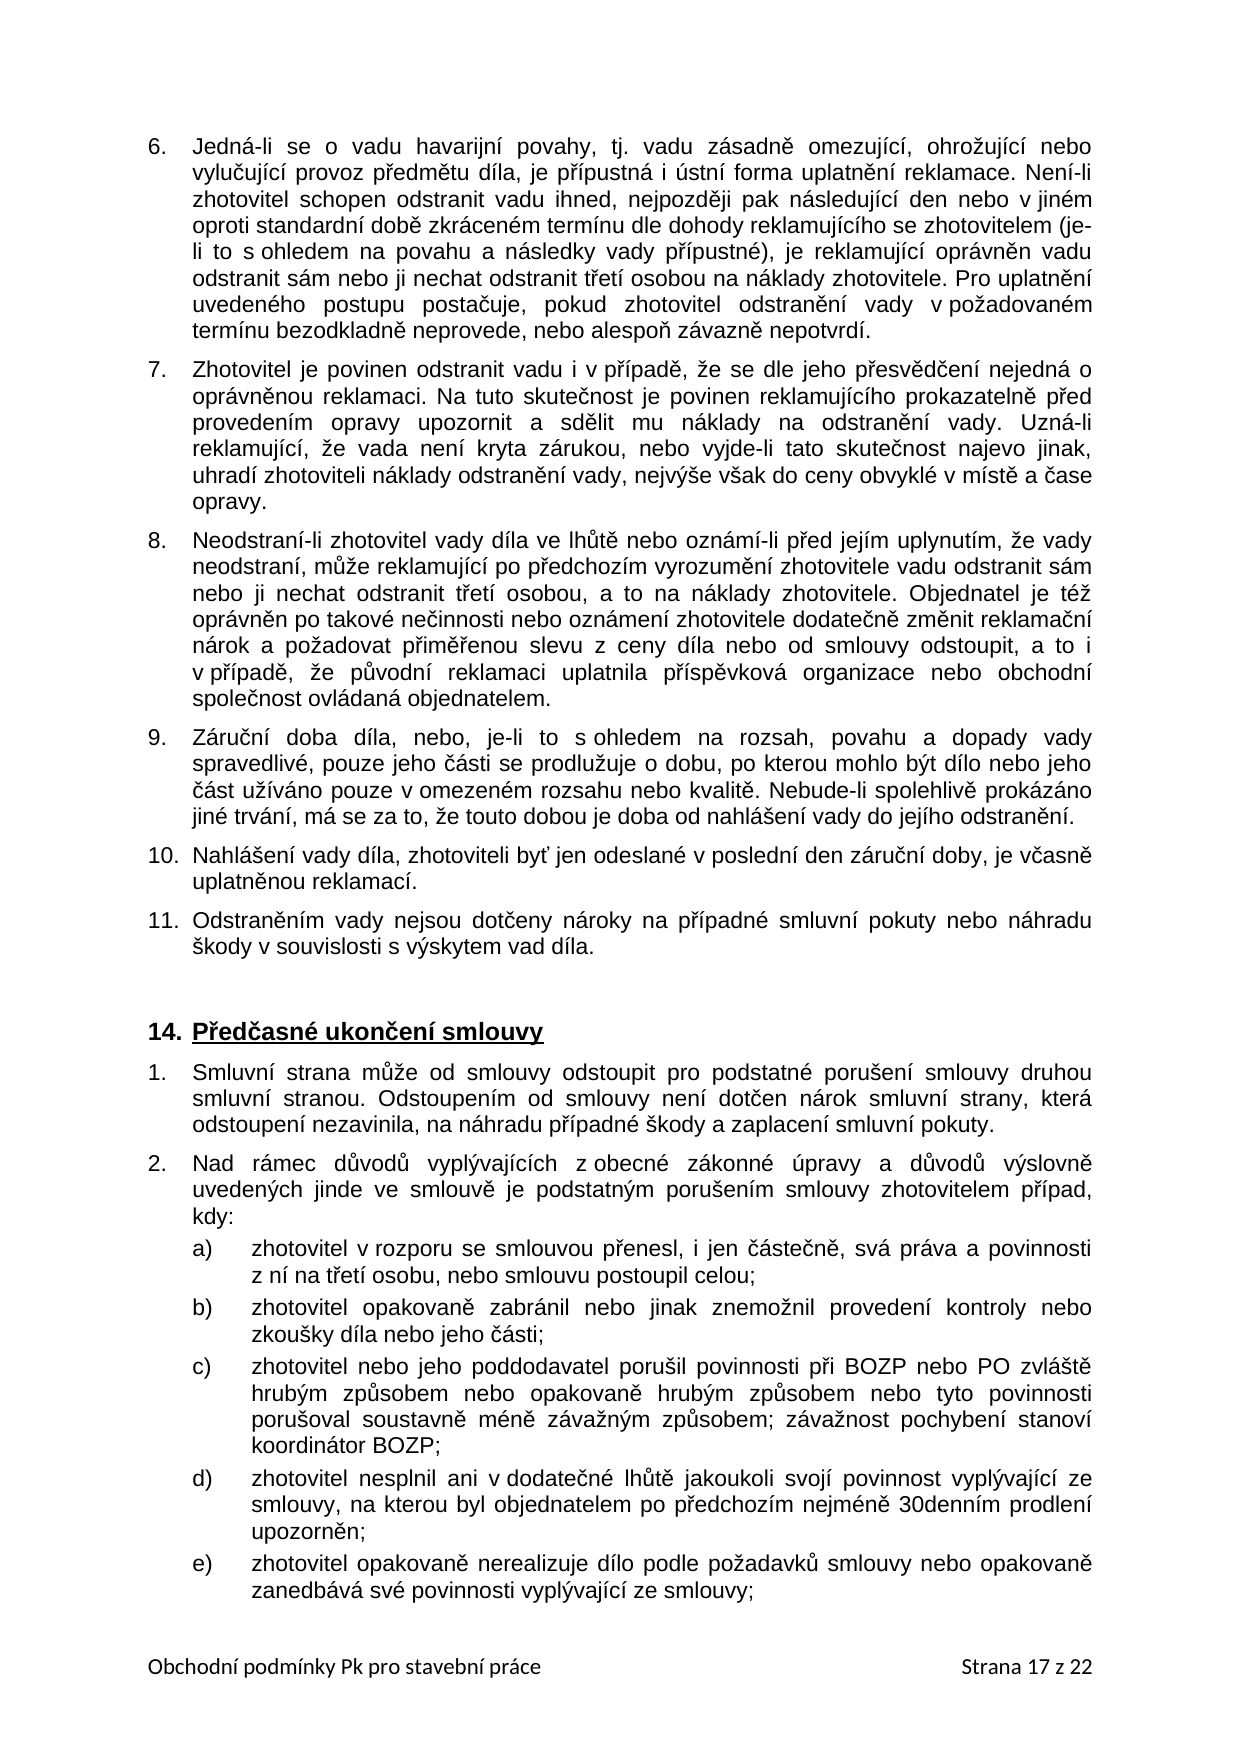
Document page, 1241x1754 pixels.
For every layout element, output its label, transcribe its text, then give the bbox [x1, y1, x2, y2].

text 11. Odstraněním vady nejsou dotčeny nároky na případné smluvní pokuty nebo náhradu škody v souvislosti s výskytem vad díla. [148, 907, 1093, 960]
list Předčasné ukončení smlouvy [148, 1017, 1093, 1046]
text 8. Neodstraní-li zhotovitel vady díla ve lhůtě nebo oznámí-li před jejím uplynutím, že vady neodstraní, může reklamující po předchozím vyrozumění zhotovitele vadu odstranit sám nebo ji nechat odstranit třetí osobou, a to na náklady zhotovitele. Objednatel je též oprávněn po takové nečinnosti nebo oznámení zhotovitele dodatečně změnit reklamační nárok a požadovat přiměřenou slevu z ceny díla nebo od smlouvy odstoupit, a to i v případě, že původní reklamaci uplatnila příspěvková organizace nebo obchodní společnost ovládaná objednatelem. [148, 527, 1093, 711]
text c) zhotovitel nebo jeho poddodavatel porušil povinnosti při BOZP nebo PO zvláště hrubým způsobem nebo opakovaně hrubým způsobem nebo tyto povinnosti porušoval soustavně méně závažným způsobem; závažnost pochybení stanoví koordinátor BOZP; [192, 1353, 1093, 1459]
text b) zhotovitel opakovaně zabránil nebo jinak znemožnil provedení kontroly nebo zkoušky díla nebo jeho části; [192, 1294, 1093, 1347]
text 6. Jedná-li se o vadu havarijní povahy, tj. vadu zásadně omezující, ohrožující nebo vylučující provoz předmětu díla, je přípustná i ústní forma uplatnění reklamace. Není-li zhotovitel schopen odstranit vadu ihned, nejpozději pak následující den nebo v jiném oproti standardní době zkráceném termínu dle dohody reklamujícího se zhotovitelem (je-li to s ohledem na povahu a následky vady přípustné), je reklamující oprávněn vadu odstranit sám nebo ji nechat odstranit třetí osobou na náklady zhotovitele. Pro uplatnění uvedeného postupu postačuje, pokud zhotovitel odstranění vady v požadovaném termínu bezodkladně neprovede, nebo alespoň závazně nepotvrdí. [148, 133, 1093, 344]
text a) zhotovitel v rozporu se smlouvou přenesl, i jen částečně, svá práva a povinnosti z ní na třetí osobu, nebo smlouvu postoupil celou; [192, 1235, 1093, 1288]
text e) zhotovitel opakovaně nerealizuje dílo podle požadavků smlouvy nebo opakovaně zanedbává své povinnosti vyplývající ze smlouvy; [192, 1550, 1093, 1603]
text 9. Záruční doba díla, nebo, je-li to s ohledem na rozsah, povahu a dopady vady spravedlivé, pouze jeho části se prodlužuje o dobu, po kterou mohlo být dílo nebo jeho část užíváno pouze v omezeném rozsahu nebo kvalitě. Nebude-li spolehlivě prokázáno jiné trvání, má se za to, že touto dobou je doba od nahlášení vady do jejího odstranění. [148, 724, 1093, 829]
text 2. Nad rámec důvodů vyplývajících z obecné zákonné úpravy a důvodů výslovně uvedených jinde ve smlouvě je podstatným porušením smlouvy zhotovitelem případ, kdy: [148, 1150, 1093, 1229]
text 1. Smluvní strana může od smlouvy odstoupit pro podstatné porušení smlouvy druhou smluvní stranou. Odstoupením od smlouvy není dotčen nárok smluvní strany, která odstoupení nezavinila, na náhradu případné škody a zaplacení smluvní pokuty. [148, 1058, 1093, 1138]
text d) zhotovitel nesplnil ani v dodatečné lhůtě jakoukoli svojí povinnost vyplývající ze smlouvy, na kterou byl objednatelem po předchozím nejméně 30denním prodlení upozorněn; [192, 1465, 1093, 1544]
text 10. Nahlášení vady díla, zhotoviteli byť jen odeslané v poslední den záruční doby, je včasně uplatněnou reklamací. [148, 842, 1093, 894]
text 7. Zhotovitel je povinen odstranit vadu i v případě, že se dle jeho přesvědčení nejedná o oprávněnou reklamaci. Na tuto skutečnost je povinen reklamujícího prokazatelně před provedením opravy upozornit a sdělit mu náklady na odstranění vady. Uzná-li reklamující, že vada není kryta zárukou, nebo vyjde-li tato skutečnost najevo jinak, uhradí zhotoviteli náklady odstranění vady, nejvýše však do ceny obvyklé v místě a čase opravy. [148, 356, 1093, 514]
